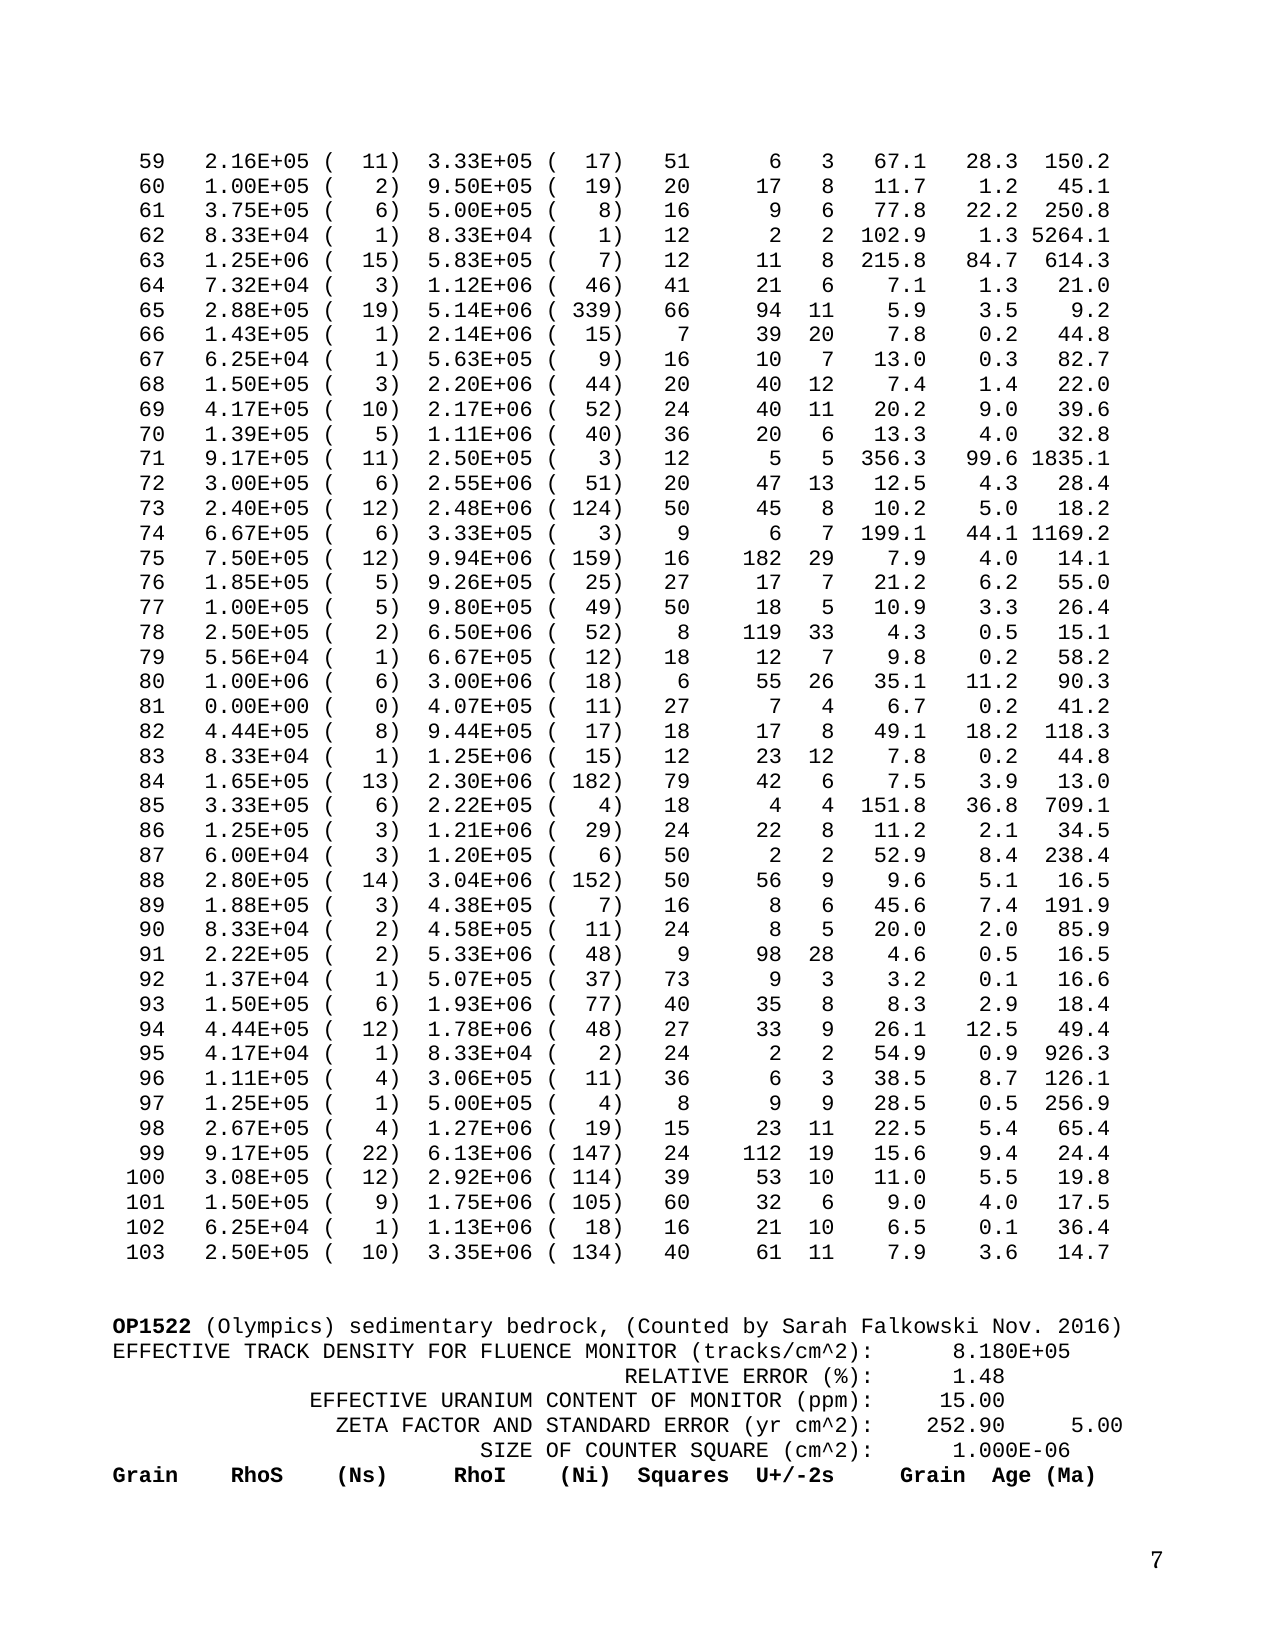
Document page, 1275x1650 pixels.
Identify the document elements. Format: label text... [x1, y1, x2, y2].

text EFFECTIVE URANIUM CONTENT OF MONITOR (ppm): 15.00 [112, 1389, 1163, 1414]
text 99 9.17E+05 ( 22) 6.13E+06 ( 147) 24 112 19 15.6 9.4 24.4 [112, 1142, 1163, 1166]
text 75 7.50E+05 ( 12) 9.94E+06 ( 159) 16 182 29 7.9 4.0 14.1 [112, 547, 1163, 571]
text 89 1.88E+05 ( 3) 4.38E+05 ( 7) 16 8 6 45.6 7.4 191.9 [112, 894, 1163, 918]
text 83 8.33E+04 ( 1) 1.25E+06 ( 15) 12 23 12 7.8 0.2 44.8 [112, 745, 1163, 770]
text 103 2.50E+05 ( 10) 3.35E+06 ( 134) 40 61 11 7.9 3.6 14.7 [112, 1241, 1163, 1266]
text 91 2.22E+05 ( 2) 5.33E+06 ( 48) 9 98 28 4.6 0.5 16.5 [112, 943, 1163, 968]
text 60 1.00E+05 ( 2) 9.50E+05 ( 19) 20 17 8 11.7 1.2 45.1 [112, 175, 1163, 199]
text 62 8.33E+04 ( 1) 8.33E+04 ( 1) 12 2 2 102.9 1.3 5264.1 [112, 224, 1163, 249]
text 81 0.00E+00 ( 0) 4.07E+05 ( 11) 27 7 4 6.7 0.2 41.2 [112, 695, 1163, 720]
text 70 1.39E+05 ( 5) 1.11E+06 ( 40) 36 20 6 13.3 4.0 32.8 [112, 423, 1163, 447]
text 100 3.08E+05 ( 12) 2.92E+06 ( 114) 39 53 10 11.0 5.5 19.8 [112, 1166, 1163, 1191]
text 74 6.67E+05 ( 6) 3.33E+05 ( 3) 9 6 7 199.1 44.1 1169.2 [112, 522, 1163, 547]
text 84 1.65E+05 ( 13) 2.30E+06 ( 182) 79 42 6 7.5 3.9 13.0 [112, 770, 1163, 794]
text 66 1.43E+05 ( 1) 2.14E+06 ( 15) 7 39 20 7.8 0.2 44.8 [112, 323, 1163, 348]
text 72 3.00E+05 ( 6) 2.55E+06 ( 51) 20 47 13 12.5 4.3 28.4 [112, 472, 1163, 497]
text 86 1.25E+05 ( 3) 1.21E+06 ( 29) 24 22 8 11.2 2.1 34.5 [112, 819, 1163, 844]
text 80 1.00E+06 ( 6) 3.00E+06 ( 18) 6 55 26 35.1 11.2 90.3 [112, 671, 1163, 695]
text 98 2.67E+05 ( 4) 1.27E+06 ( 19) 15 23 11 22.5 5.4 65.4 [112, 1117, 1163, 1142]
text 96 1.11E+05 ( 4) 3.06E+05 ( 11) 36 6 3 38.5 8.7 126.1 [112, 1067, 1163, 1092]
text RELATIVE ERROR (%): 1.48 [112, 1365, 1163, 1389]
text 82 4.44E+05 ( 8) 9.44E+05 ( 17) 18 17 8 49.1 18.2 118.3 [112, 720, 1163, 745]
text 85 3.33E+05 ( 6) 2.22E+05 ( 4) 18 4 4 151.8 36.8 709.1 [112, 794, 1163, 819]
text 67 6.25E+04 ( 1) 5.63E+05 ( 9) 16 10 7 13.0 0.3 82.7 [112, 348, 1163, 373]
text 76 1.85E+05 ( 5) 9.26E+05 ( 25) 27 17 7 21.2 6.2 55.0 [112, 571, 1163, 596]
text EFFECTIVE TRACK DENSITY FOR FLUENCE MONITOR (tracks/cm^2): 8.180E+05 [112, 1340, 1163, 1365]
text 61 3.75E+05 ( 6) 5.00E+05 ( 8) 16 9 6 77.8 22.2 250.8 [112, 199, 1163, 224]
text Grain RhoS (Ns) RhoI (Ni) Squares U+/-2s Grain Age (Ma) [112, 1464, 1163, 1489]
text 87 6.00E+04 ( 3) 1.20E+05 ( 6) 50 2 2 52.9 8.4 238.4 [112, 844, 1163, 869]
text 97 1.25E+05 ( 1) 5.00E+05 ( 4) 8 9 9 28.5 0.5 256.9 [112, 1092, 1163, 1117]
text 73 2.40E+05 ( 12) 2.48E+06 ( 124) 50 45 8 10.2 5.0 18.2 [112, 497, 1163, 522]
text 69 4.17E+05 ( 10) 2.17E+06 ( 52) 24 40 11 20.2 9.0 39.6 [112, 398, 1163, 423]
text SIZE OF COUNTER SQUARE (cm^2): 1.000E-06 [112, 1439, 1163, 1464]
text 65 2.88E+05 ( 19) 5.14E+06 ( 339) 66 94 11 5.9 3.5 9.2 [112, 299, 1163, 323]
text 79 5.56E+04 ( 1) 6.67E+05 ( 12) 18 12 7 9.8 0.2 58.2 [112, 646, 1163, 671]
text 102 6.25E+04 ( 1) 1.13E+06 ( 18) 16 21 10 6.5 0.1 36.4 [112, 1216, 1163, 1241]
text 68 1.50E+05 ( 3) 2.20E+06 ( 44) 20 40 12 7.4 1.4 22.0 [112, 373, 1163, 398]
text 92 1.37E+04 ( 1) 5.07E+05 ( 37) 73 9 3 3.2 0.1 16.6 [112, 968, 1163, 993]
text 101 1.50E+05 ( 9) 1.75E+06 ( 105) 60 32 6 9.0 4.0 17.5 [112, 1191, 1163, 1216]
text 94 4.44E+05 ( 12) 1.78E+06 ( 48) 27 33 9 26.1 12.5 49.4 [112, 1018, 1163, 1042]
text 64 7.32E+04 ( 3) 1.12E+06 ( 46) 41 21 6 7.1 1.3 21.0 [112, 274, 1163, 299]
text OP1522 (Olympics) sedimentary bedrock, (Counted by Sarah Falkowski Nov. 2016) [112, 1315, 1163, 1340]
text ZETA FACTOR AND STANDARD ERROR (yr cm^2): 252.90 5.00 [112, 1414, 1163, 1439]
text 90 8.33E+04 ( 2) 4.58E+05 ( 11) 24 8 5 20.0 2.0 85.9 [112, 918, 1163, 943]
text 71 9.17E+05 ( 11) 2.50E+05 ( 3) 12 5 5 356.3 99.6 1835.1 [112, 447, 1163, 472]
text 59 2.16E+05 ( 11) 3.33E+05 ( 17) 51 6 3 67.1 28.3 150.2 [112, 150, 1163, 175]
text 95 4.17E+04 ( 1) 8.33E+04 ( 2) 24 2 2 54.9 0.9 926.3 [112, 1042, 1163, 1067]
text 88 2.80E+05 ( 14) 3.04E+06 ( 152) 50 56 9 9.6 5.1 16.5 [112, 869, 1163, 894]
text 63 1.25E+06 ( 15) 5.83E+05 ( 7) 12 11 8 215.8 84.7 614.3 [112, 249, 1163, 274]
text 77 1.00E+05 ( 5) 9.80E+05 ( 49) 50 18 5 10.9 3.3 26.4 [112, 596, 1163, 621]
text 78 2.50E+05 ( 2) 6.50E+06 ( 52) 8 119 33 4.3 0.5 15.1 [112, 621, 1163, 646]
text 93 1.50E+05 ( 6) 1.93E+06 ( 77) 40 35 8 8.3 2.9 18.4 [112, 993, 1163, 1018]
